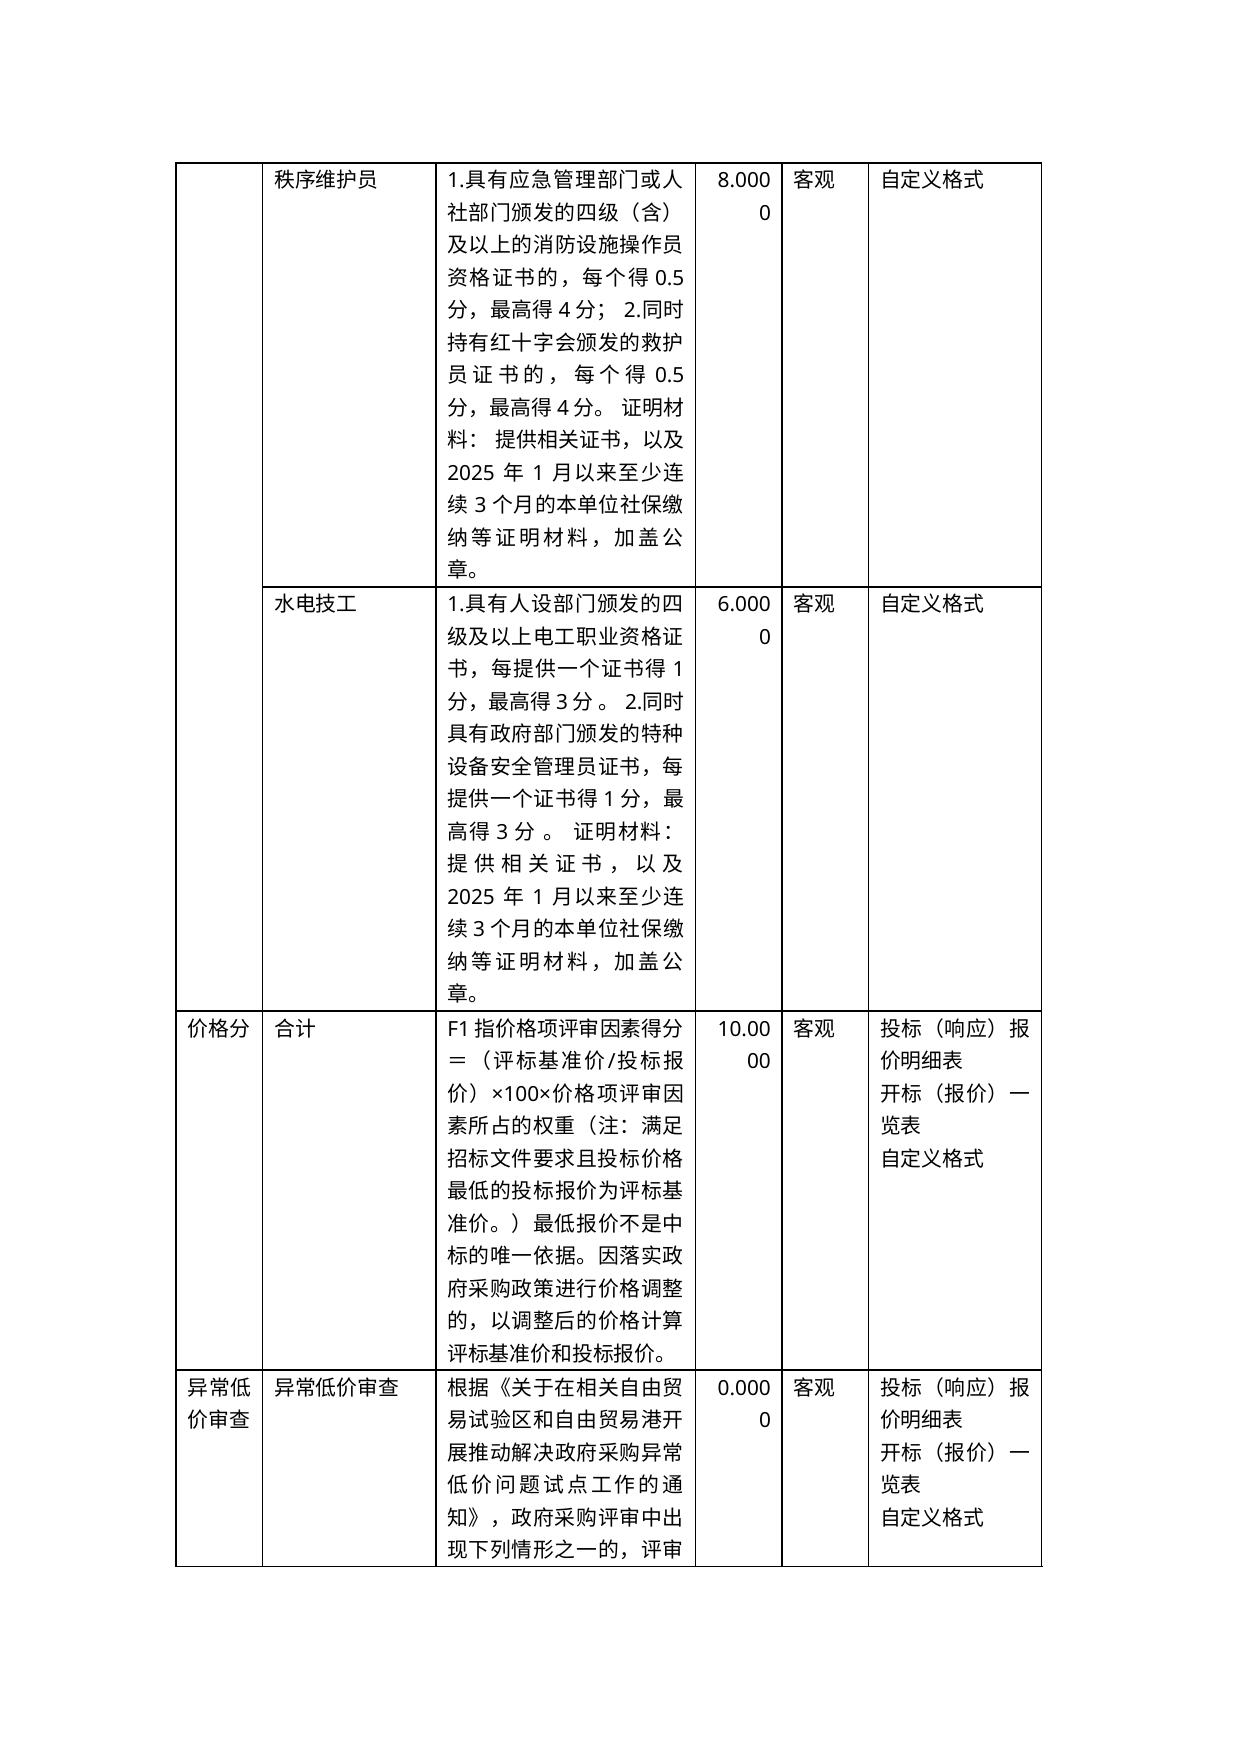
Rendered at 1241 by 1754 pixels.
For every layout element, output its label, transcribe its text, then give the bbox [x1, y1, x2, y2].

table_cell 客观 [783, 164, 868, 586]
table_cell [869, 1371, 1041, 1566]
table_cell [437, 1371, 695, 1566]
table_cell 客观 [783, 588, 868, 1010]
table_cell 客观 [783, 1371, 868, 1566]
table_cell 6.0000 [696, 588, 781, 1010]
table_cell 8.0000 [696, 164, 781, 586]
table_cell 异常低价审查 [177, 1371, 262, 1566]
table_cell 秩序维护员 [263, 164, 435, 586]
table_cell 1.具有应急管理部门或人社部门颁发的四级（含）及以上的消防设施操作员资格证书的，每个得0.5分，最高得4分； 2.同时持有红十字会颁发的救护员证书的，每个得0.5分，最高得4分。 证明材料： 提供相关证书，以及2025 年 1 月以来至少连续 3 个月的本单位社保缴纳等证明材料，加盖公章。 [437, 164, 695, 586]
table_cell 价格分 [177, 1012, 262, 1369]
table_cell 投标（响应）报价明细表 开标（报价）一览表 自定义格式 [869, 1012, 1041, 1369]
table_cell 自定义格式 [869, 588, 1041, 1010]
table_cell 客观 [783, 1012, 868, 1369]
table_cell 0.0000 [696, 1371, 781, 1566]
table_cell 合计 [263, 1012, 435, 1369]
table_cell 异常低价审查 [263, 1371, 435, 1566]
table_cell 10.0000 [696, 1012, 781, 1369]
table_cell F1指价格项评审因素得分＝（评标基准价/投标报价）×100×价格项评审因素所占的权重（注：满足招标文件要求且投标价格最低的投标报价为评标基准价。）最低报价不是中标的唯一依据。因落实政府采购政策进行价格调整的，以调整后的价格计算评标基准价和投标报价。 [437, 1012, 695, 1369]
table_cell 水电技工 [263, 588, 435, 1010]
table_cell 1.具有人设部门颁发的四级及以上电工职业资格证书，每提供一个证书得1分，最高得3分 。 2.同时具有政府部门颁发的特种设备安全管理员证书，每提供一个证书得1分，最高得3分 。 证明材料： 提供相关证书，以及2025 年 1 月以来至少连续3个月的本单位社保缴纳等证明材料，加盖公章。 [437, 588, 695, 1010]
table_cell 自定义格式 [869, 164, 1041, 586]
